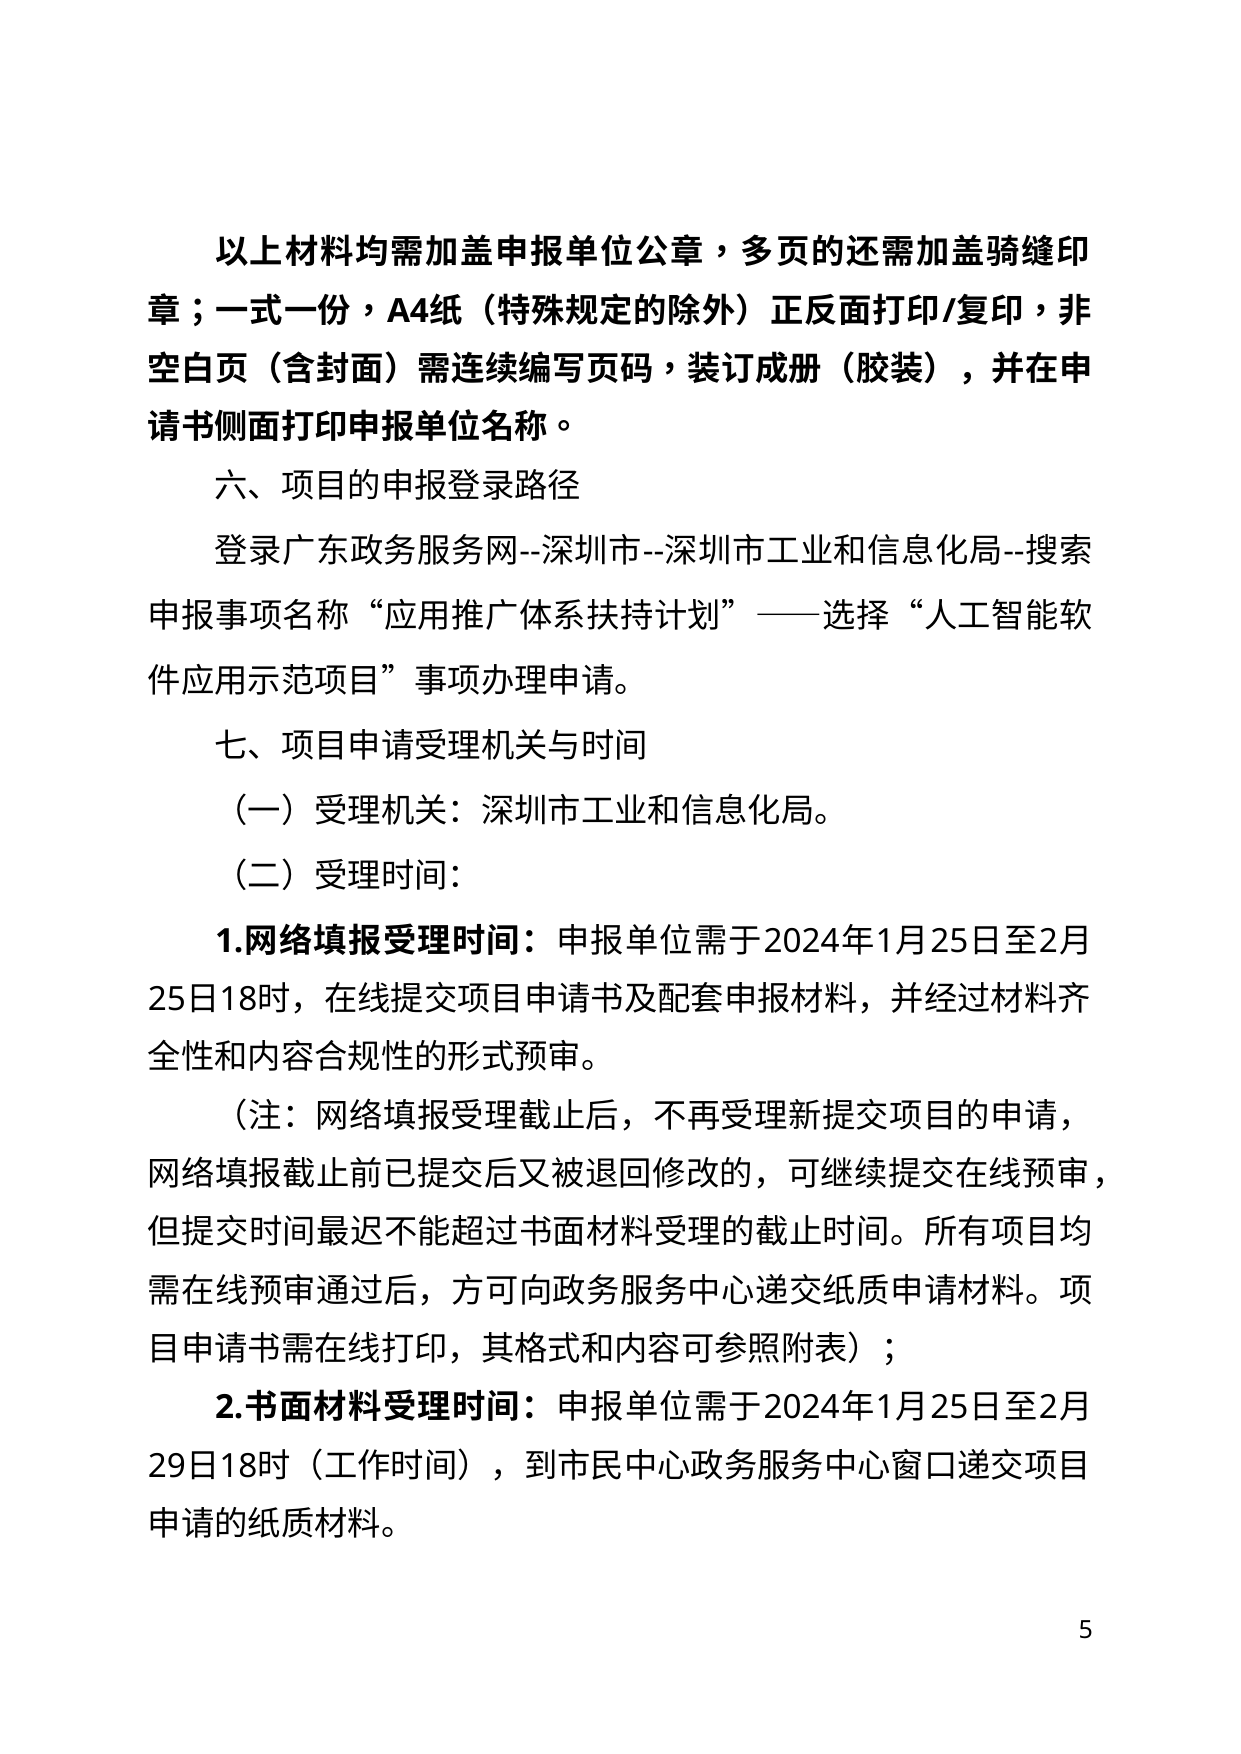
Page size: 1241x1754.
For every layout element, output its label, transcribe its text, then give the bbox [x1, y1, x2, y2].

list 七、项目申请受理机关与时间 [148, 710, 1092, 775]
list （注：网络填报受理截止后，不再受理新提交项目的申请，网络填报截止前已提交后又被退回修改的，可继续提交在线预审，但提交时间最迟不能超过书面材料受理的截止时间。所有项目均需在线预审通过后，方可向政务服务中心递交纸质申请材料。项目申请书需在线打印，其格式和内容可参照附表）； [148, 1080, 1092, 1372]
text （一）受理机关：深圳市工业和信息化局。 [148, 775, 1092, 840]
text （二）受理时间： [148, 840, 1092, 905]
list 2.书面材料受理时间：申报单位需于2024年1月25日至2月29日18时（工作时间），到市民中心政务服务中心窗口递交项目申请的纸质材料。 [148, 1372, 1092, 1547]
list 1.网络填报受理时间：申报单位需于2024年1月25日至2月25日18时，在线提交项目申请书及配套申报材料，并经过材料齐全性和内容合规性的形式预审。 [148, 905, 1092, 1080]
text 以上材料均需加盖申报单位公章，多页的还需加盖骑缝印章；一式一份，A4纸（特殊规定的除外）正反面打印/复印，非空白页（含封面）需连续编写页码，装订成册（胶装），并在申请书侧面打印申报单位名称。 [148, 217, 1092, 450]
text 登录广东政务服务网--深圳市--深圳市工业和信息化局--搜索申报事项名称“应用推广体系扶持计划”——选择“人工智能软件应用示范项目”事项办理申请。 [148, 515, 1092, 710]
list 六、项目的申报登录路径 [148, 450, 1092, 515]
